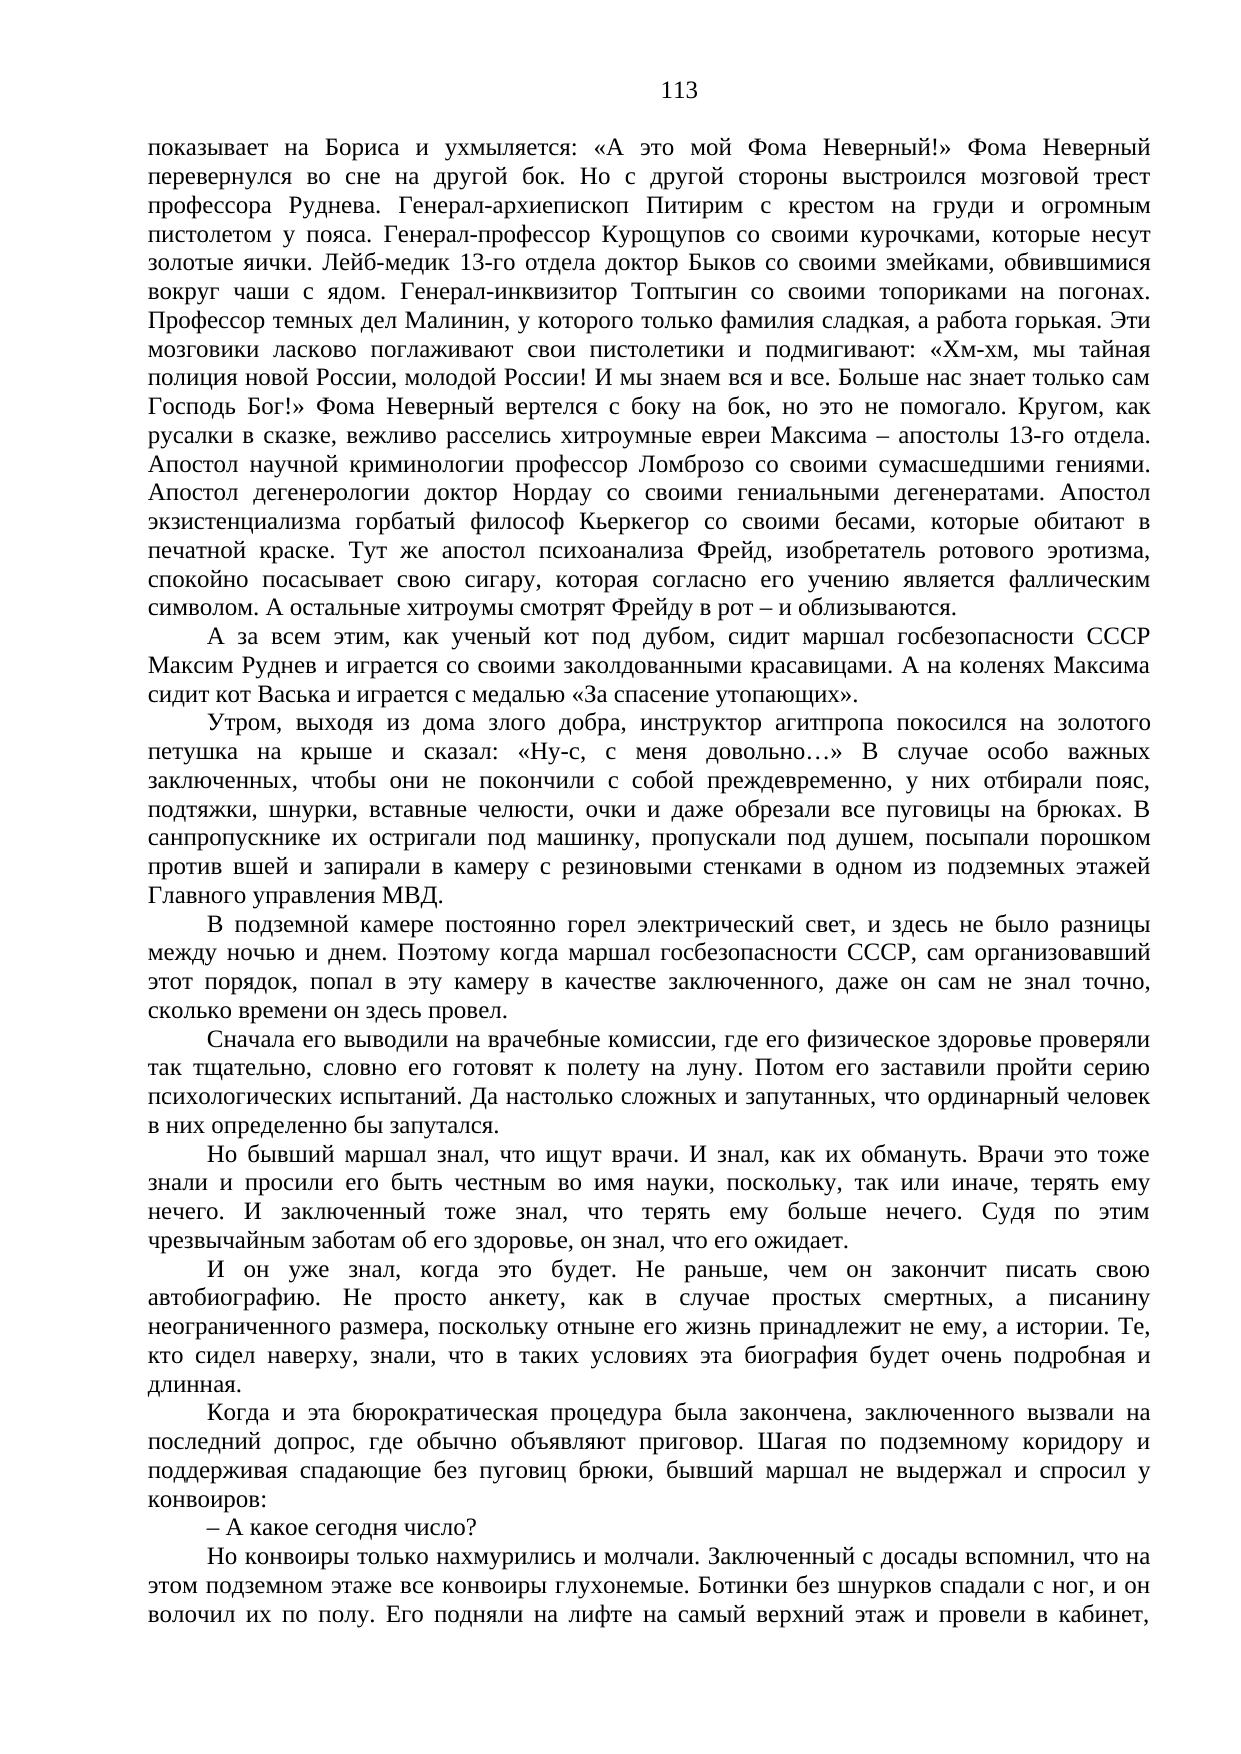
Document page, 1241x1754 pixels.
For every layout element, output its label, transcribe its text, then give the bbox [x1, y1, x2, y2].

text – А какое сегодня число? [148, 1512, 1152, 1541]
text А за всем этим, как ученый кот под дубом, сидит маршал госбезопасности СССР Максим Руднев и играется со своими заколдованными красавицами. А на коленях Максима сидит кот Васька и играется с медалью «За спасение утопающих». [148, 621, 1152, 707]
text Утром, выходя из дома злого добра, инструктор агитпропа покосился на золотого петушка на крыше и сказал: «Ну-с, с меня довольно…» В случае особо важных заключенных, чтобы они не покончили с собой преждевременно, у них отбирали пояс, подтяжки, шнурки, вставные челюсти, очки и даже обрезали все пуговицы на брюках. В санпропускнике их остригали под машинку, пропускали под душем, посыпали порошком против вшей и запирали в камеру с резиновыми стенками в одном из подземных этажей Главного управления МВД. [148, 707, 1152, 909]
text Когда и эта бюрократическая процедура была закончена, заключенного вызвали на последний допрос, где обычно объявляют приговор. Шагая по подземному коридору и поддерживая спадающие без пуговиц брюки, бывший маршал не выдержал и спросил у конвоиров: [148, 1397, 1152, 1512]
text И он уже знал, когда это будет. Не раньше, чем он закончит писать свою автобиографию. Не просто анкету, как в случае простых смертных, а писанину неограниченного размера, поскольку отныне его жизнь принадлежит не ему, а истории. Те, кто сидел наверху, знали, что в таких условиях эта биография будет очень подробная и длинная. [148, 1254, 1152, 1397]
text В подземной камере постоянно горел электрический свет, и здесь не было разницы между ночью и днем. Поэтому когда маршал госбезопасности СССР, сам организовавший этот порядок, попал в эту камеру в качестве заключенного, даже он сам не знал точно, сколько времени он здесь провел. [148, 909, 1152, 1024]
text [148, 132, 1152, 621]
text Но бывший маршал знал, что ищут врачи. И знал, как их обмануть. Врачи это тоже знали и просили его быть честным во имя науки, поскольку, так или иначе, терять ему нечего. И заключенный тоже знал, что терять ему больше нечего. Судя по этим чрезвычайным заботам об его здоровье, он знал, что его ожидает. [148, 1139, 1152, 1254]
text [148, 1541, 1152, 1627]
text Сначала его выводили на врачебные комиссии, где его физическое здоровье проверяли так тщательно, словно его готовят к полету на луну. Потом его заставили пройти серию психологических испытаний. Да настолько сложных и запутанных, что ординарный человек в них определенно бы запутался. [148, 1024, 1152, 1139]
